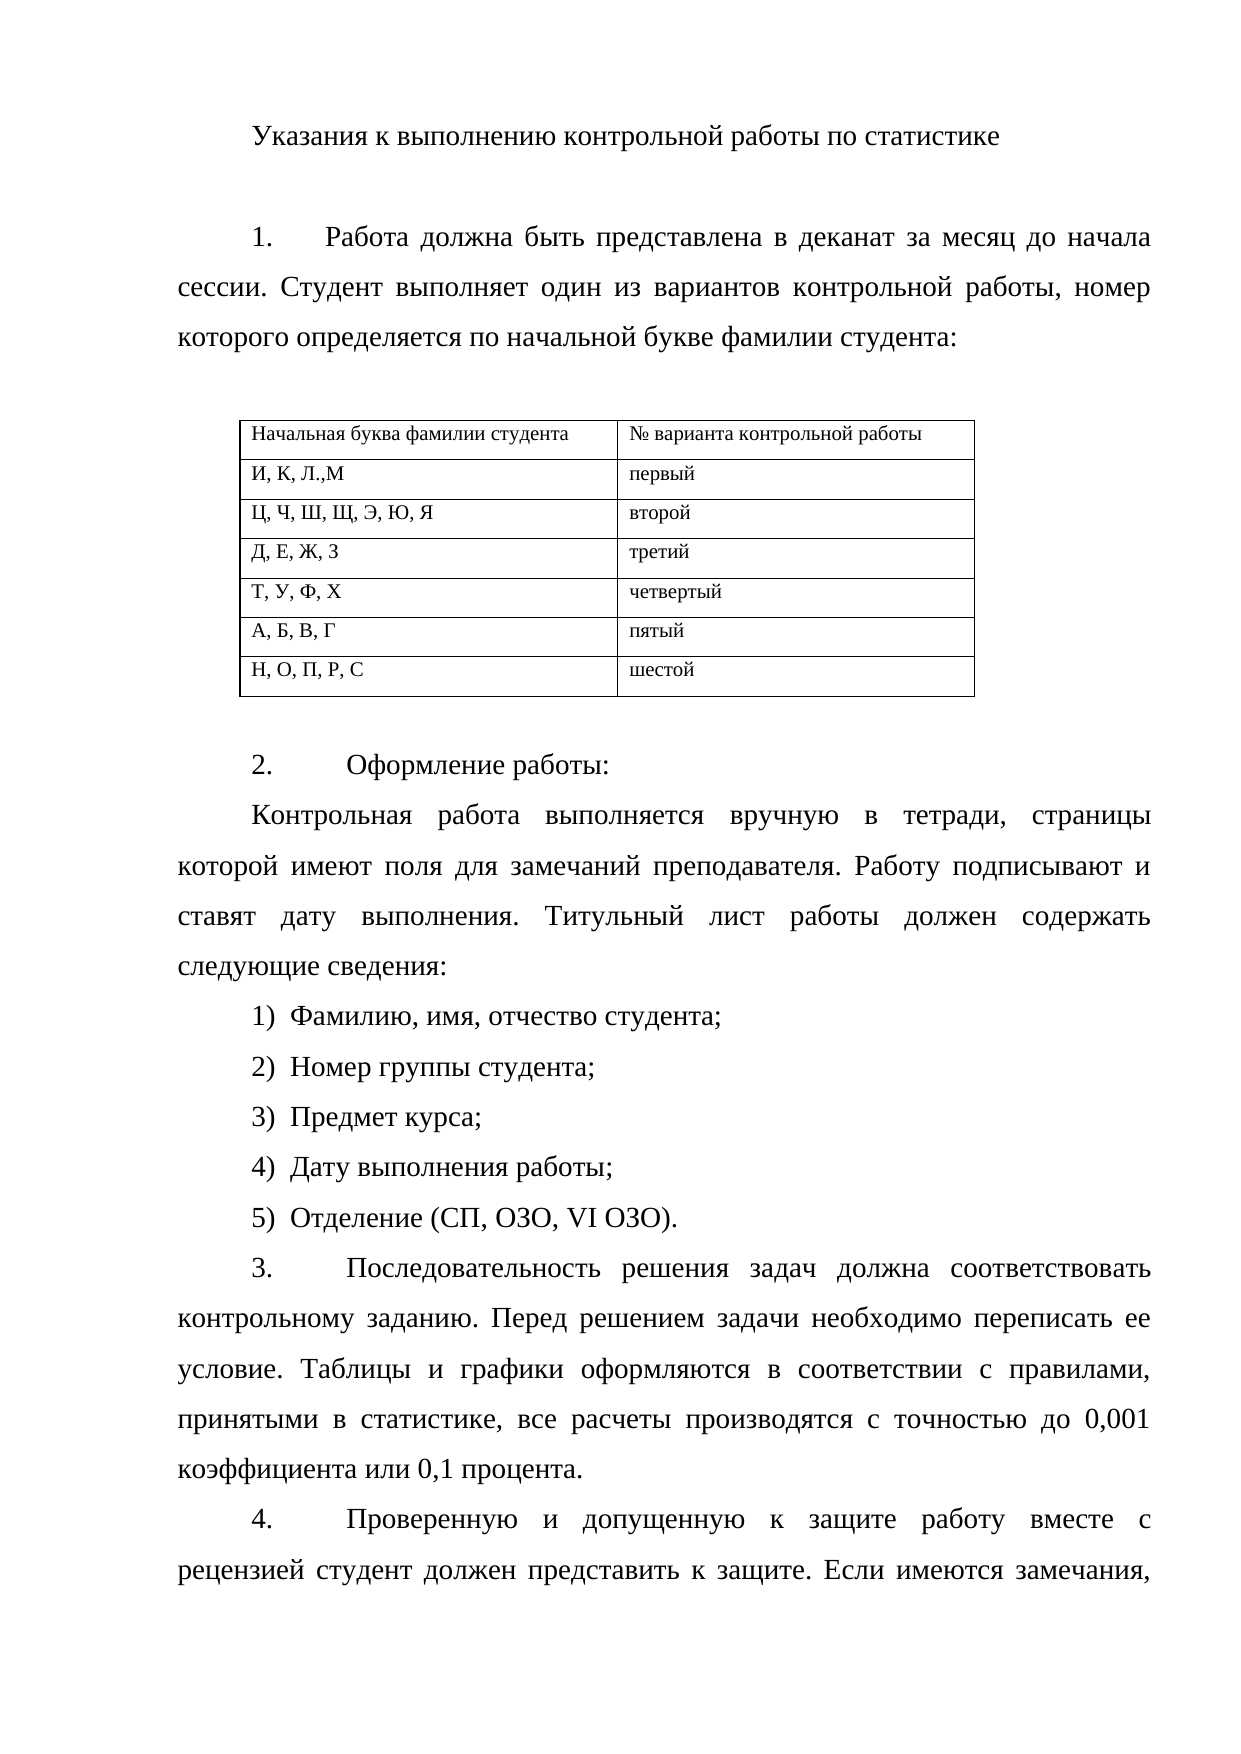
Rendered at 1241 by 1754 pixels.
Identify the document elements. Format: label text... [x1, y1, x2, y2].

list Отделение (СП, ОЗО, VI ОЗО). [177, 1200, 1152, 1233]
list Последовательность решения задач должна соответствовать контрольному заданию. Перед решением задачи необходимо переписать ее условие. Таблицы и графики оформляются в соответствии с правилами, принятыми в статистике, все расчеты производятся с точностью до 0,001 коэффициента или 0,1 процента. [177, 1250, 1152, 1485]
text Контрольная работа выполняется вручную в тетради, страницы которой имеют поля для замечаний преподавателя. Работу подписывают и ставят дату выполнения. Титульный лист работы должен содержать следующие сведения: [177, 797, 1152, 982]
table_header Начальная буква фамилии студента [241, 421, 617, 459]
table_cell первый [618, 460, 974, 499]
table_cell Д, Е, Ж, З [241, 539, 617, 577]
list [177, 1502, 1152, 1586]
table_cell Ц, Ч, Ш, Щ, Э, Ю, Я [241, 500, 617, 538]
table_header № варианта контрольной работы [618, 421, 974, 459]
list Работа должна быть представлена в деканат за месяц до начала сессии. Студент выполняет один из вариантов контрольной работы, номер которого определяется по начальной букве фамилии студента: [177, 219, 1152, 353]
list Фамилию, имя, отчество студента; [177, 998, 1152, 1032]
table_cell пятый [618, 618, 974, 656]
table_cell А, Б, В, Г [241, 618, 617, 656]
table_cell четвертый [618, 579, 974, 617]
table_cell Н, О, П, Р, С [241, 657, 617, 696]
table_cell второй [618, 500, 974, 538]
table_cell Т, У, Ф, Х [241, 579, 617, 617]
list Оформление работы: [177, 747, 1152, 781]
text Указания к выполнению контрольной работы по статистике [177, 118, 1152, 152]
table_cell третий [618, 539, 974, 577]
table_cell шестой [618, 657, 974, 696]
list Номер группы студента; [177, 1049, 1152, 1082]
table_cell И, К, Л.,М [241, 460, 617, 499]
list Дату выполнения работы; [177, 1149, 1152, 1183]
list Предмет курса; [177, 1099, 1152, 1133]
